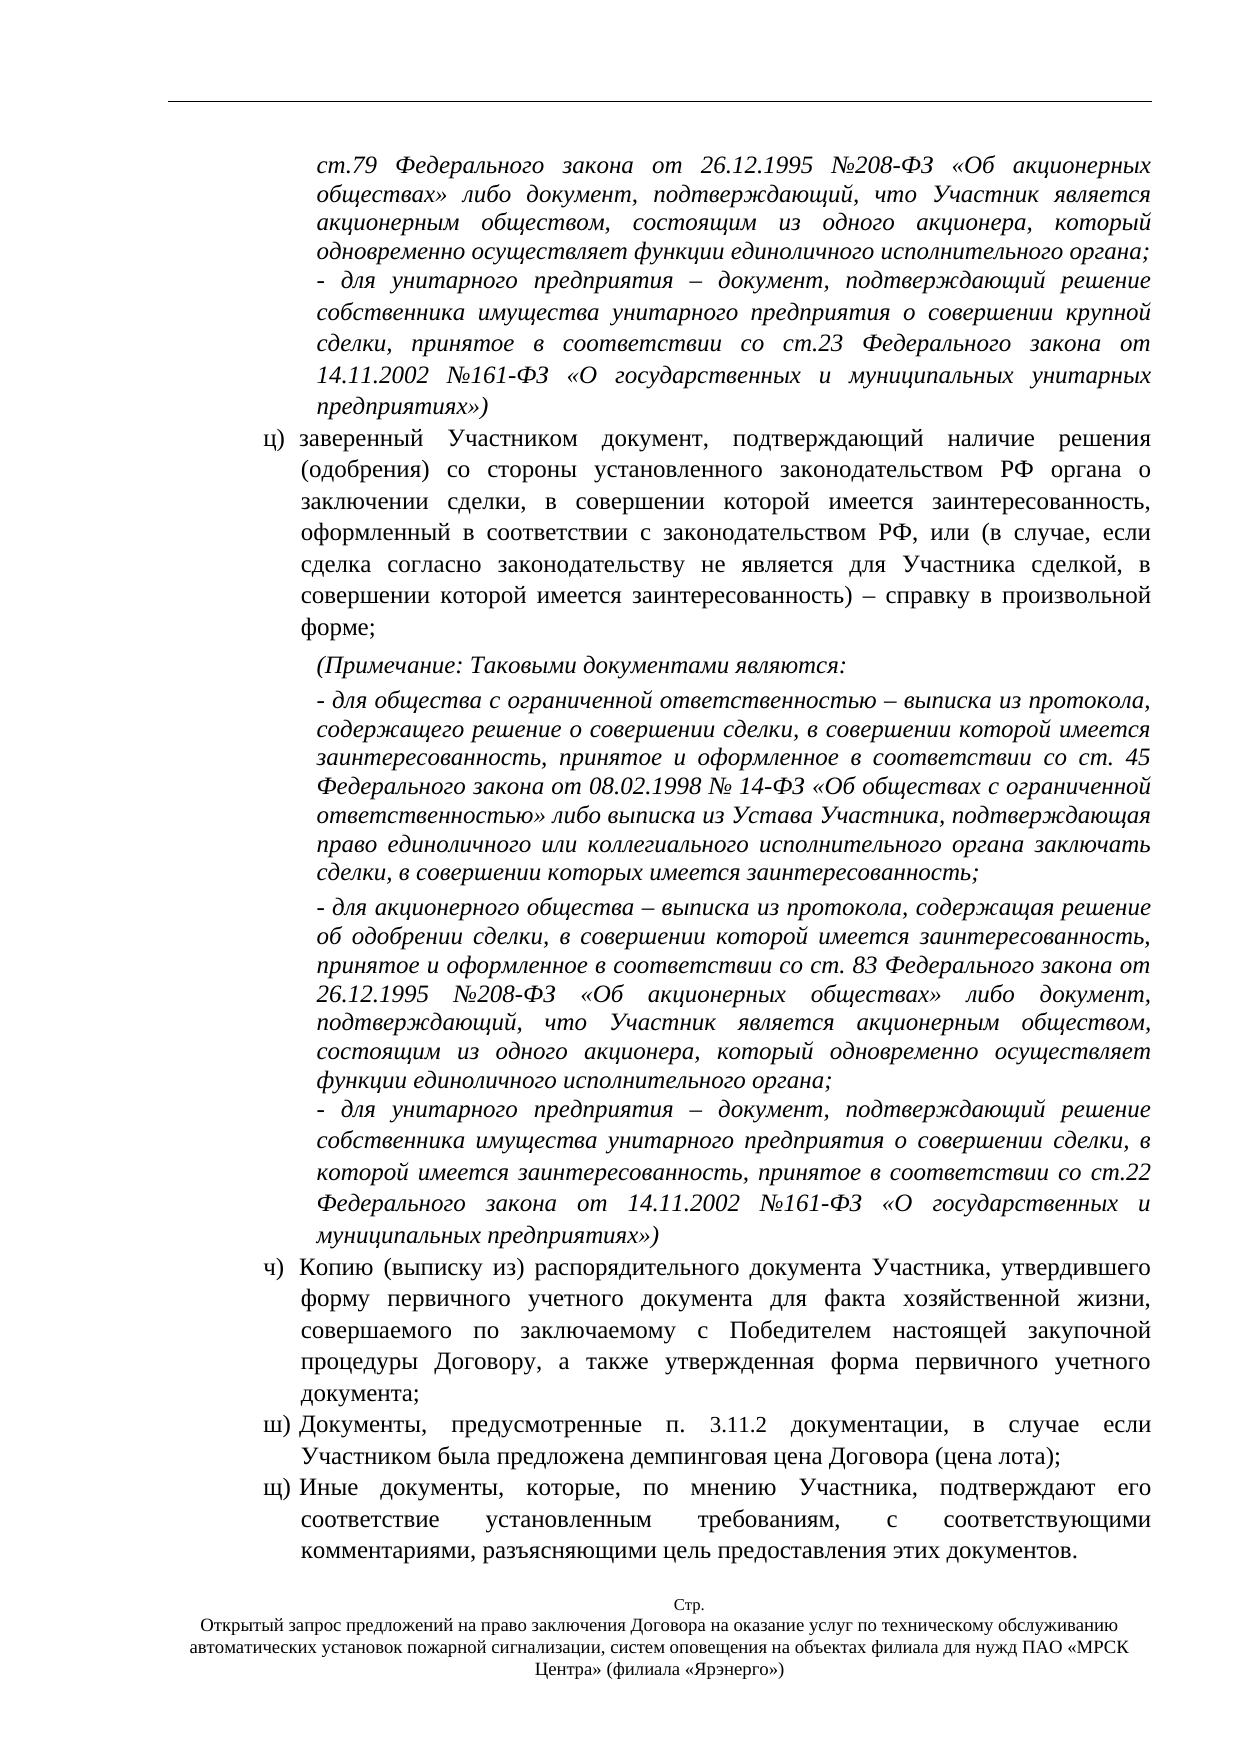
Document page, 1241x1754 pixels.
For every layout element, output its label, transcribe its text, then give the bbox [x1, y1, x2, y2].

list Копию (выписку из) распорядительного документа Участника, утвердившего форму первичного учетного документа для факта хозяйственной жизни, совершаемого по заключаемому с Победителем настоящей закупочной процедуры Договору, а также утвержденная форма первичного учетного документа; [263, 1252, 1152, 1407]
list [316, 150, 1152, 265]
list - для общества с ограниченной ответственностью – выписка из протокола, содержащего решение о совершении сделки, в совершении которой имеется заинтересованность, принятое и оформленное в соответствии со ст. 45 Федерального закона от 08.02.1998 № 14-ФЗ «Об обществах с ограниченной ответственностью» либо выписка из Устава Участника, подтверждающая право единоличного или коллегиального исполнительного органа заключать сделки, в совершении которых имеется заинтересованность; [316, 685, 1152, 886]
list - для унитарного предприятия – документ, подтверждающий решение собственника имущества унитарного предприятия о совершении сделки, в которой имеется заинтересованность, принятое в соответствии со ст.22 Федерального закона от 14.11.2002 №161-ФЗ «О государственных и муниципальных предприятиях») [316, 1094, 1152, 1249]
list заверенный Участником документ, подтверждающий наличие решения (одобрения) со стороны установленного законодательством РФ органа о заключении сделки, в совершении которой имеется заинтересованность, оформленный в соответствии с законодательством РФ, или (в случае, если сделка согласно законодательству не является для Участника сделкой, в совершении которой имеется заинтересованность) – справку в произвольной форме; [263, 423, 1152, 641]
list - для унитарного предприятия – документ, подтверждающий решение собственника имущества унитарного предприятия о совершении крупной сделки, принятое в соответствии со ст.23 Федерального закона от 14.11.2002 №161-ФЗ «О государственных и муниципальных унитарных предприятиях») [316, 265, 1152, 420]
list (Примечание: Таковыми документами являются: [316, 650, 1152, 679]
list - для акционерного общества – выписка из протокола, содержащая решение об одобрении сделки, в совершении которой имеется заинтересованность, принятое и оформленное в соответствии со ст. 83 Федерального закона от 26.12.1995 №208-ФЗ «Об акционерных обществах» либо документ, подтверждающий, что Участник является акционерным обществом, состоящим из одного акционера, который одновременно осуществляет функции единоличного исполнительного органа; [316, 892, 1152, 1094]
list Документы, предусмотренные п. 3.11.2 документации, в случае если Участником была предложена демпинговая цена Договора (цена лота); [263, 1409, 1152, 1470]
list Иные документы, которые, по мнению Участника, подтверждают его соответствие установленным требованиям, с соответствующими комментариями, разъясняющими цель предоставления этих документов. [263, 1472, 1152, 1564]
